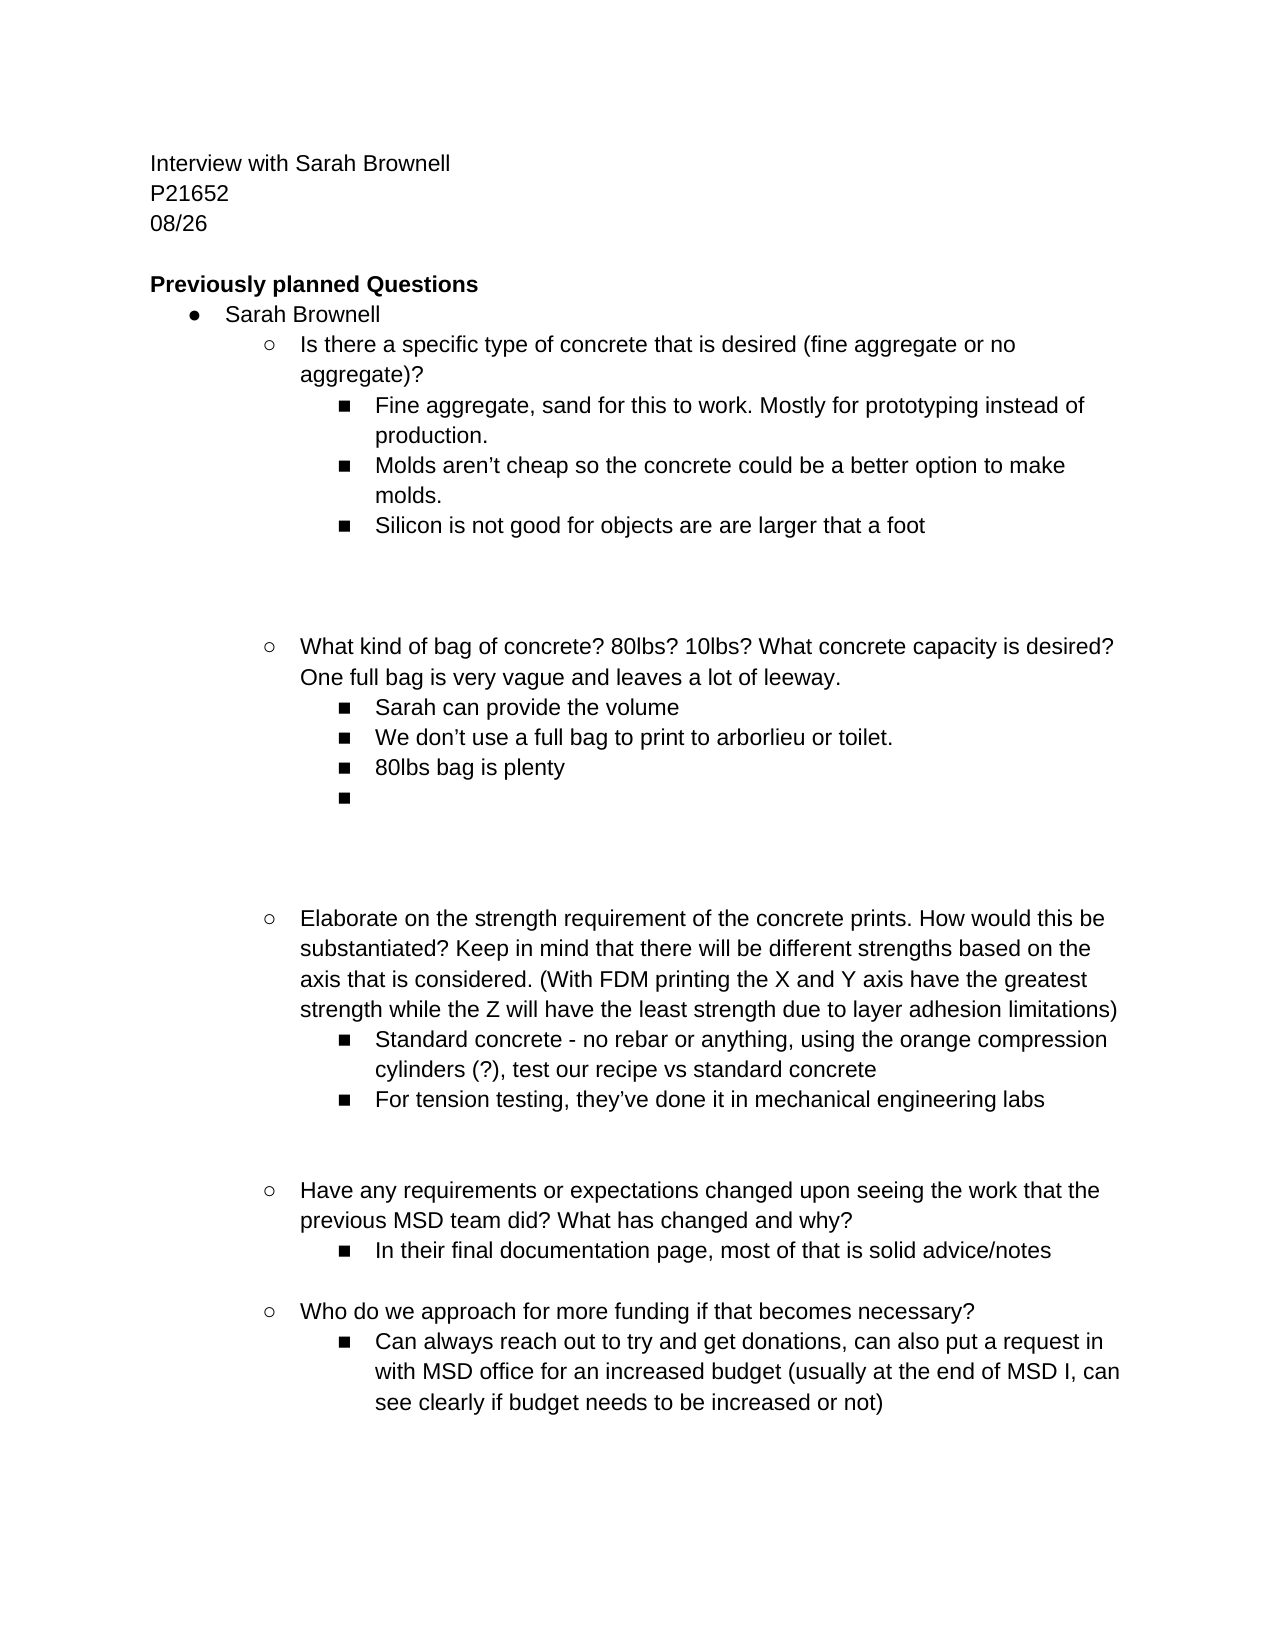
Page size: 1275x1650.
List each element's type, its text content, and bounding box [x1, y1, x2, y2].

list Have any requirements or expectations changed upon seeing the work that the previous MSD team did? What has changed and why? [262, 1177, 1125, 1234]
list For tension testing, they’ve done it in mechanical engineering labs [337, 1086, 1125, 1113]
list Standard concrete - no rebar or anything, using the orange compression cylinders (?), test our recipe vs standard concrete [337, 1026, 1125, 1083]
list Sarah can provide the volume [337, 694, 1125, 720]
list Silicon is not good for objects are are larger that a foot [337, 512, 1125, 539]
list In their final documentation page, most of that is solid advice/notes [337, 1237, 1125, 1264]
list 80lbs bag is plenty [337, 754, 1125, 781]
list Can always reach out to try and get donations, can also put a request in with MSD office for an increased budget (usually at the end of MSD I, can see clearly if budget needs to be increased or not) [337, 1328, 1125, 1415]
list Elaborate on the strength requirement of the concrete prints. How would this be substantiated? Keep in mind that there will be different strengths based on the axis that is considered. (With FDM printing the X and Y axis have the greatest strength while the Z will have the least strength due to layer adhesion limitations) [262, 905, 1125, 1022]
list Fine aggregate, sand for this to work. Mostly for prototyping instead of production. [337, 392, 1125, 448]
list We don’t use a full bag to print to arborlieu or toilet. [337, 724, 1125, 750]
text P21652 [150, 180, 1125, 207]
list Who do we approach for more funding if that becomes necessary? [262, 1298, 1125, 1324]
text 08/26 [150, 210, 1125, 237]
list What kind of bag of concrete? 80lbs? 10lbs? What concrete capacity is desired? One full bag is very vague and leaves a lot of leeway. [262, 633, 1125, 690]
list Sarah Brownell [187, 301, 1125, 327]
text Interview with Sarah Brownell [150, 150, 1125, 176]
list Is there a specific type of concrete that is desired (fine aggregate or no aggregate)? [262, 331, 1125, 388]
text Previously planned Questions [150, 271, 1125, 297]
list Molds aren’t cheap so the concrete could be a better option to make molds. [337, 452, 1125, 509]
